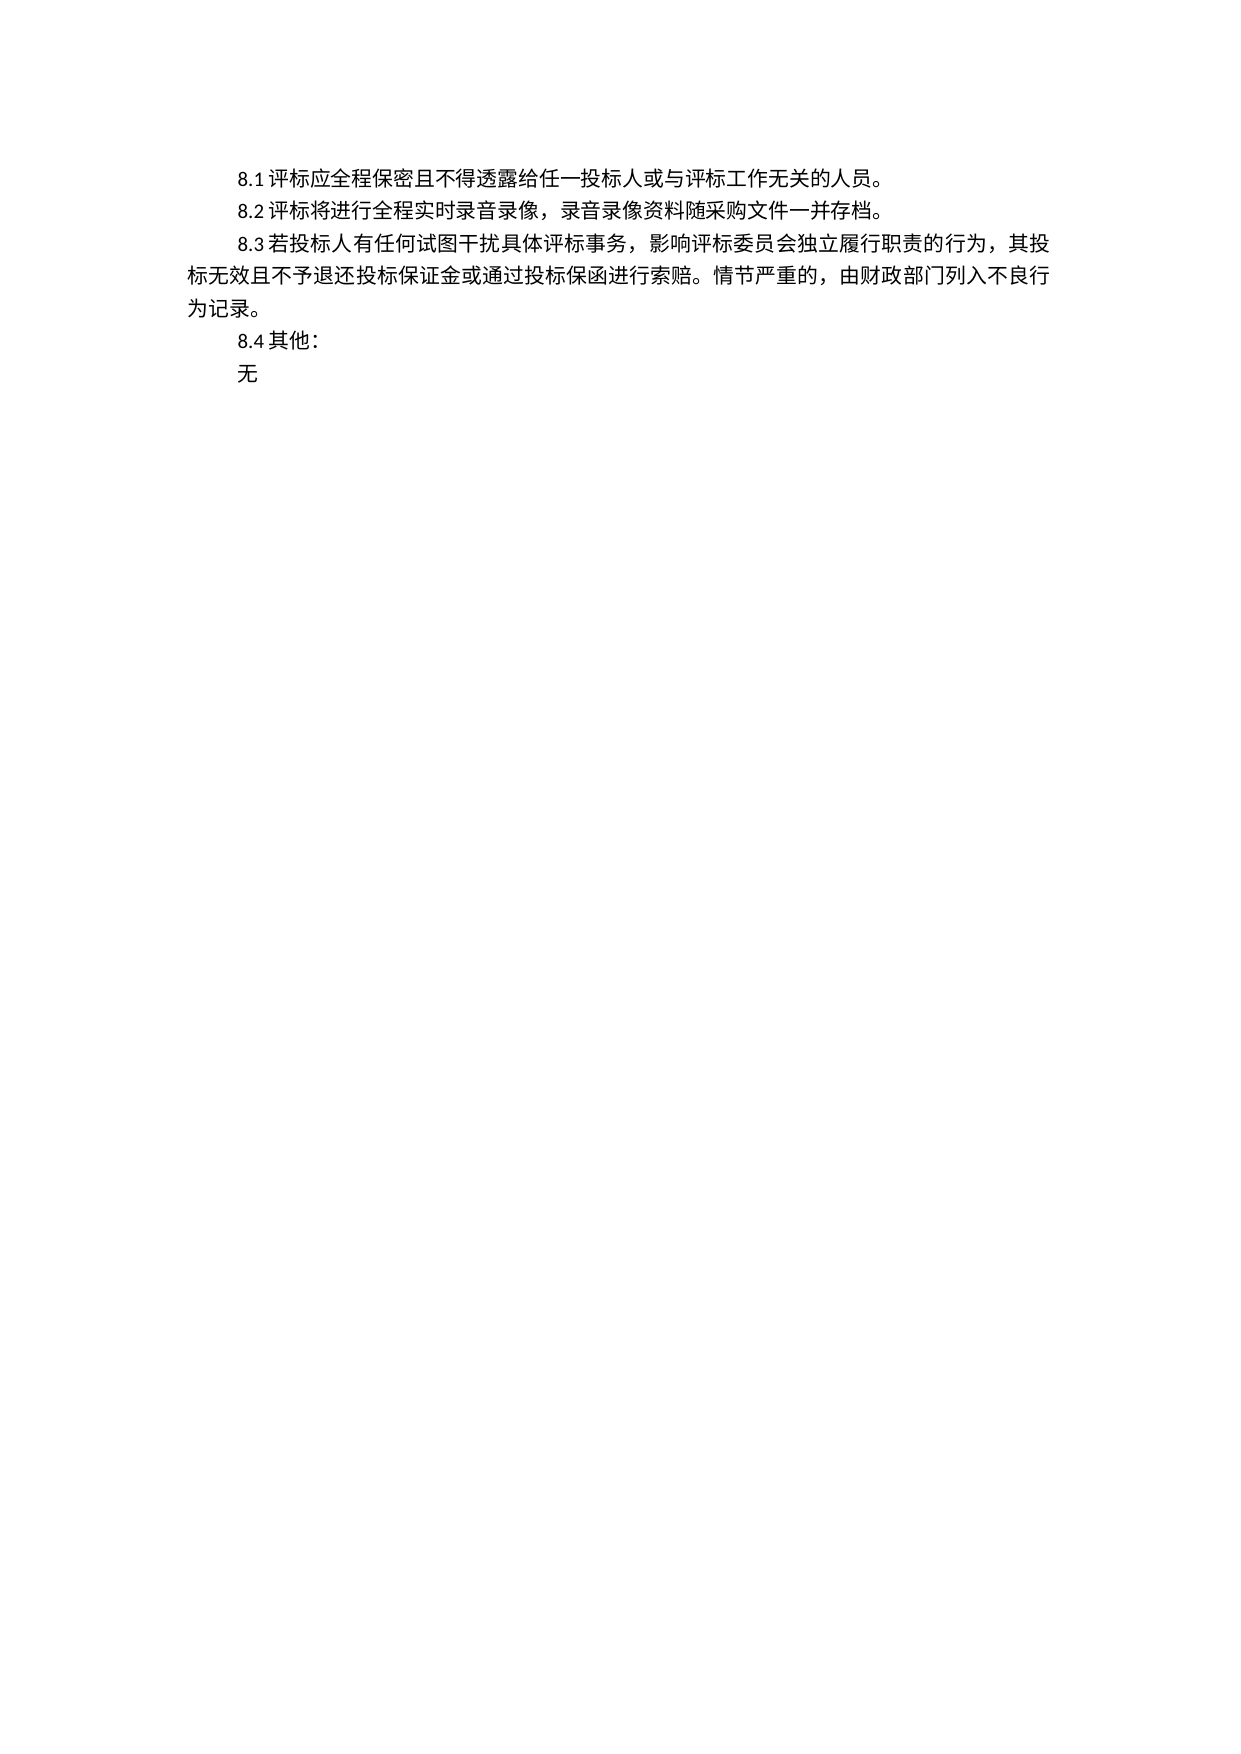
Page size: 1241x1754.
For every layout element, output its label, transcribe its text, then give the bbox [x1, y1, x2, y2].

text 8.4其他： [187, 324, 1053, 357]
text 8.3若投标人有任何试图干扰具体评标事务，影响评标委员会独立履行职责的行为，其投标无效且不予退还投标保证金或通过投标保函进行索赔。情节严重的，由财政部门列入不良行为记录。 [187, 227, 1053, 324]
text 8.1评标应全程保密且不得透露给任一投标人或与评标工作无关的人员。 [187, 162, 1053, 194]
text 无 [187, 357, 1053, 389]
text 8.2评标将进行全程实时录音录像，录音录像资料随采购文件一并存档。 [187, 194, 1053, 227]
